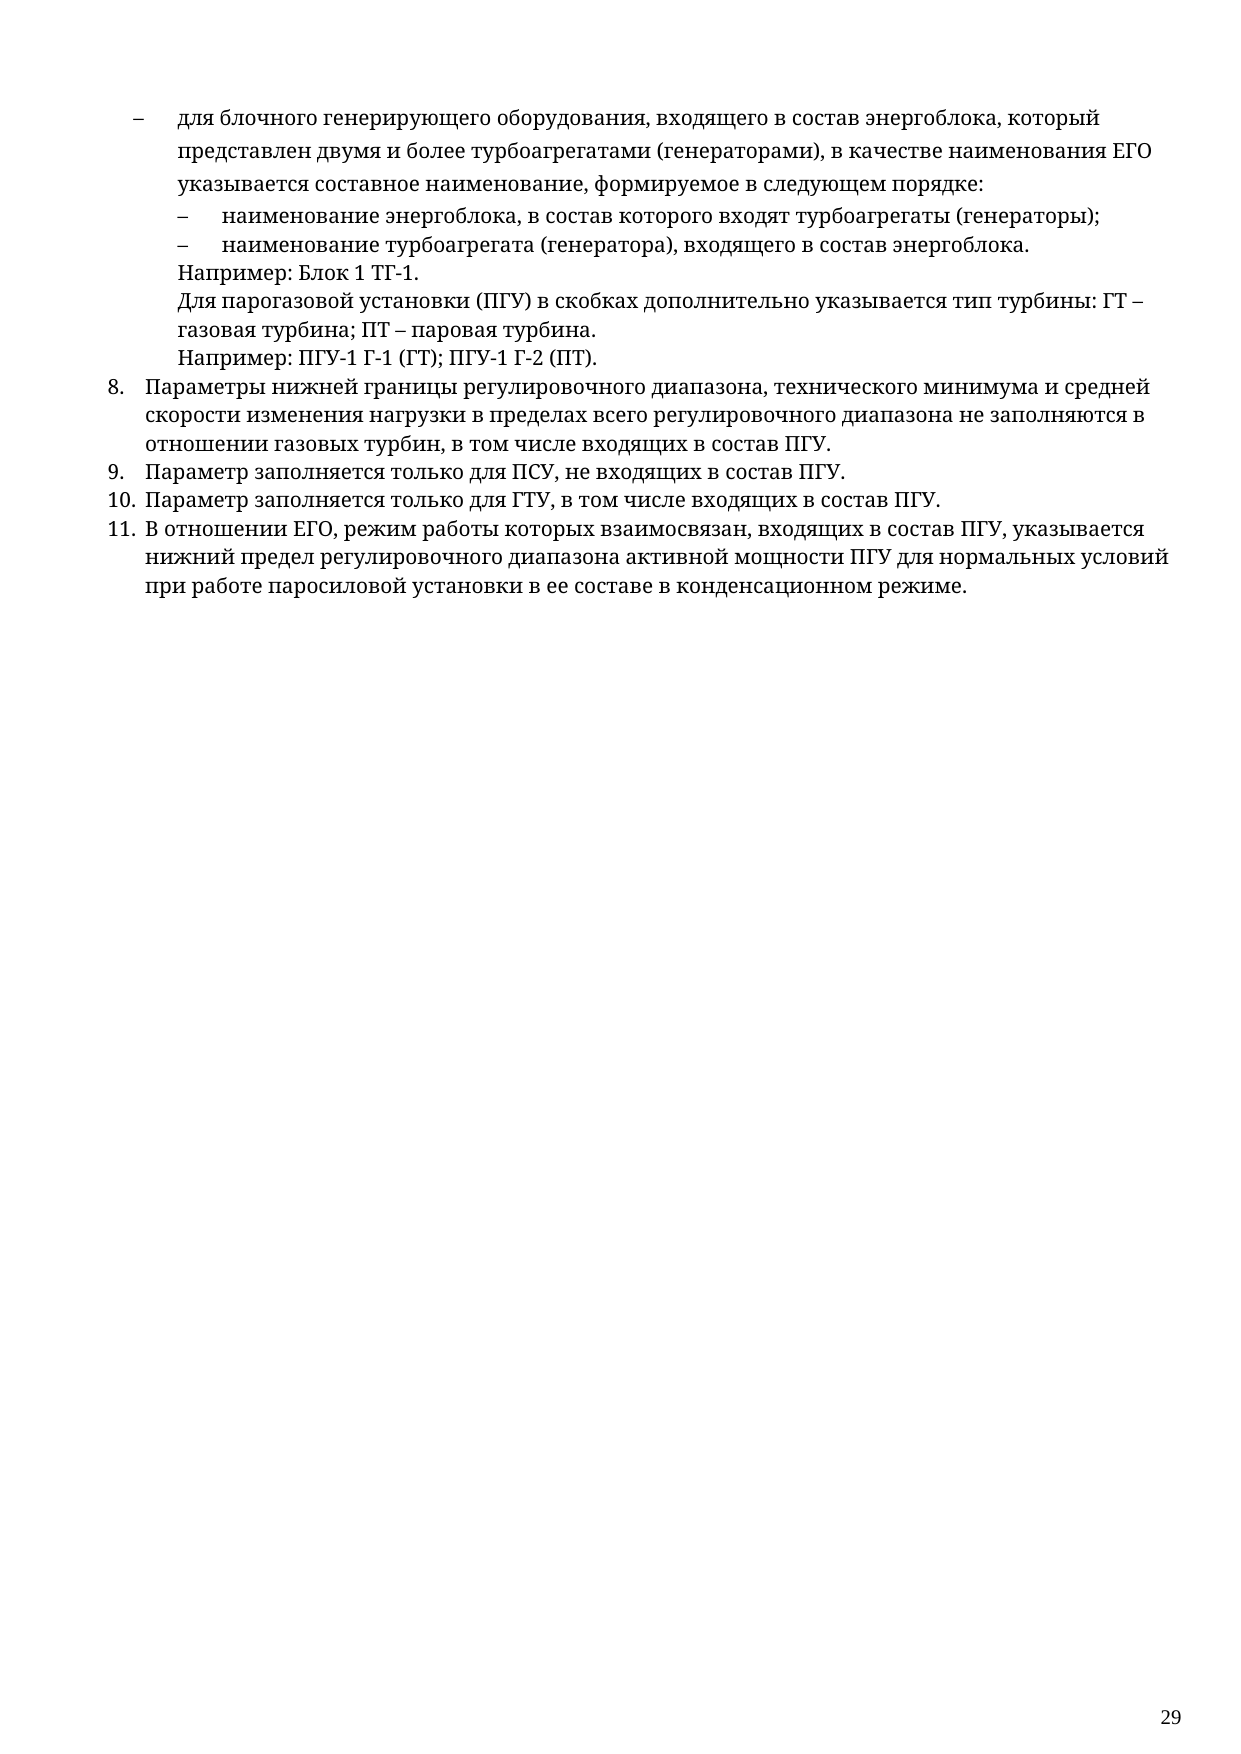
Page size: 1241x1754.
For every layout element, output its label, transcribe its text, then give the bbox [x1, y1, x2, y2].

list Например: Блок 1 ТГ-1. [177, 258, 1181, 287]
list В отношении ЕГО, режим работы которых взаимосвязан, входящих в состав ПГУ, указывается нижний предел регулировочного диапазона активной мощности ПГУ для нормальных условий при работе паросиловой установки в ее составе в конденсационном режиме. [107, 514, 1181, 599]
list Например: ПГУ-1 Г-1 (ГТ); ПГУ-1 Г-2 (ПТ). [177, 343, 1181, 372]
list Параметр заполняется только для ГТУ, в том числе входящих в состав ПГУ. [107, 486, 1181, 514]
list – наименование турбоагрегата (генератора), входящего в состав энергоблока. [177, 230, 1181, 258]
text – для блочного генерирующего оборудования, входящего в состав энергоблока, который представлен двумя и более турбоагрегатами (генераторами), в качестве наименования ЕГО указывается составное наименование, формируемое в следующем порядке: [133, 103, 1181, 197]
list Параметры нижней границы регулировочного диапазона, технического минимума и средней скорости изменения нагрузки в пределах всего регулировочного диапазона не заполняются в отношении газовых турбин, в том числе входящих в состав ПГУ. [107, 372, 1181, 457]
list Параметр заполняется только для ПСУ, не входящих в состав ПГУ. [107, 457, 1181, 486]
list Для парогазовой установки (ПГУ) в скобках дополнительно указывается тип турбины: ГТ – газовая турбина; ПТ – паровая турбина. [177, 287, 1181, 343]
list – наименование энергоблока, в состав которого входят турбоагрегаты (генераторы); [177, 201, 1181, 230]
